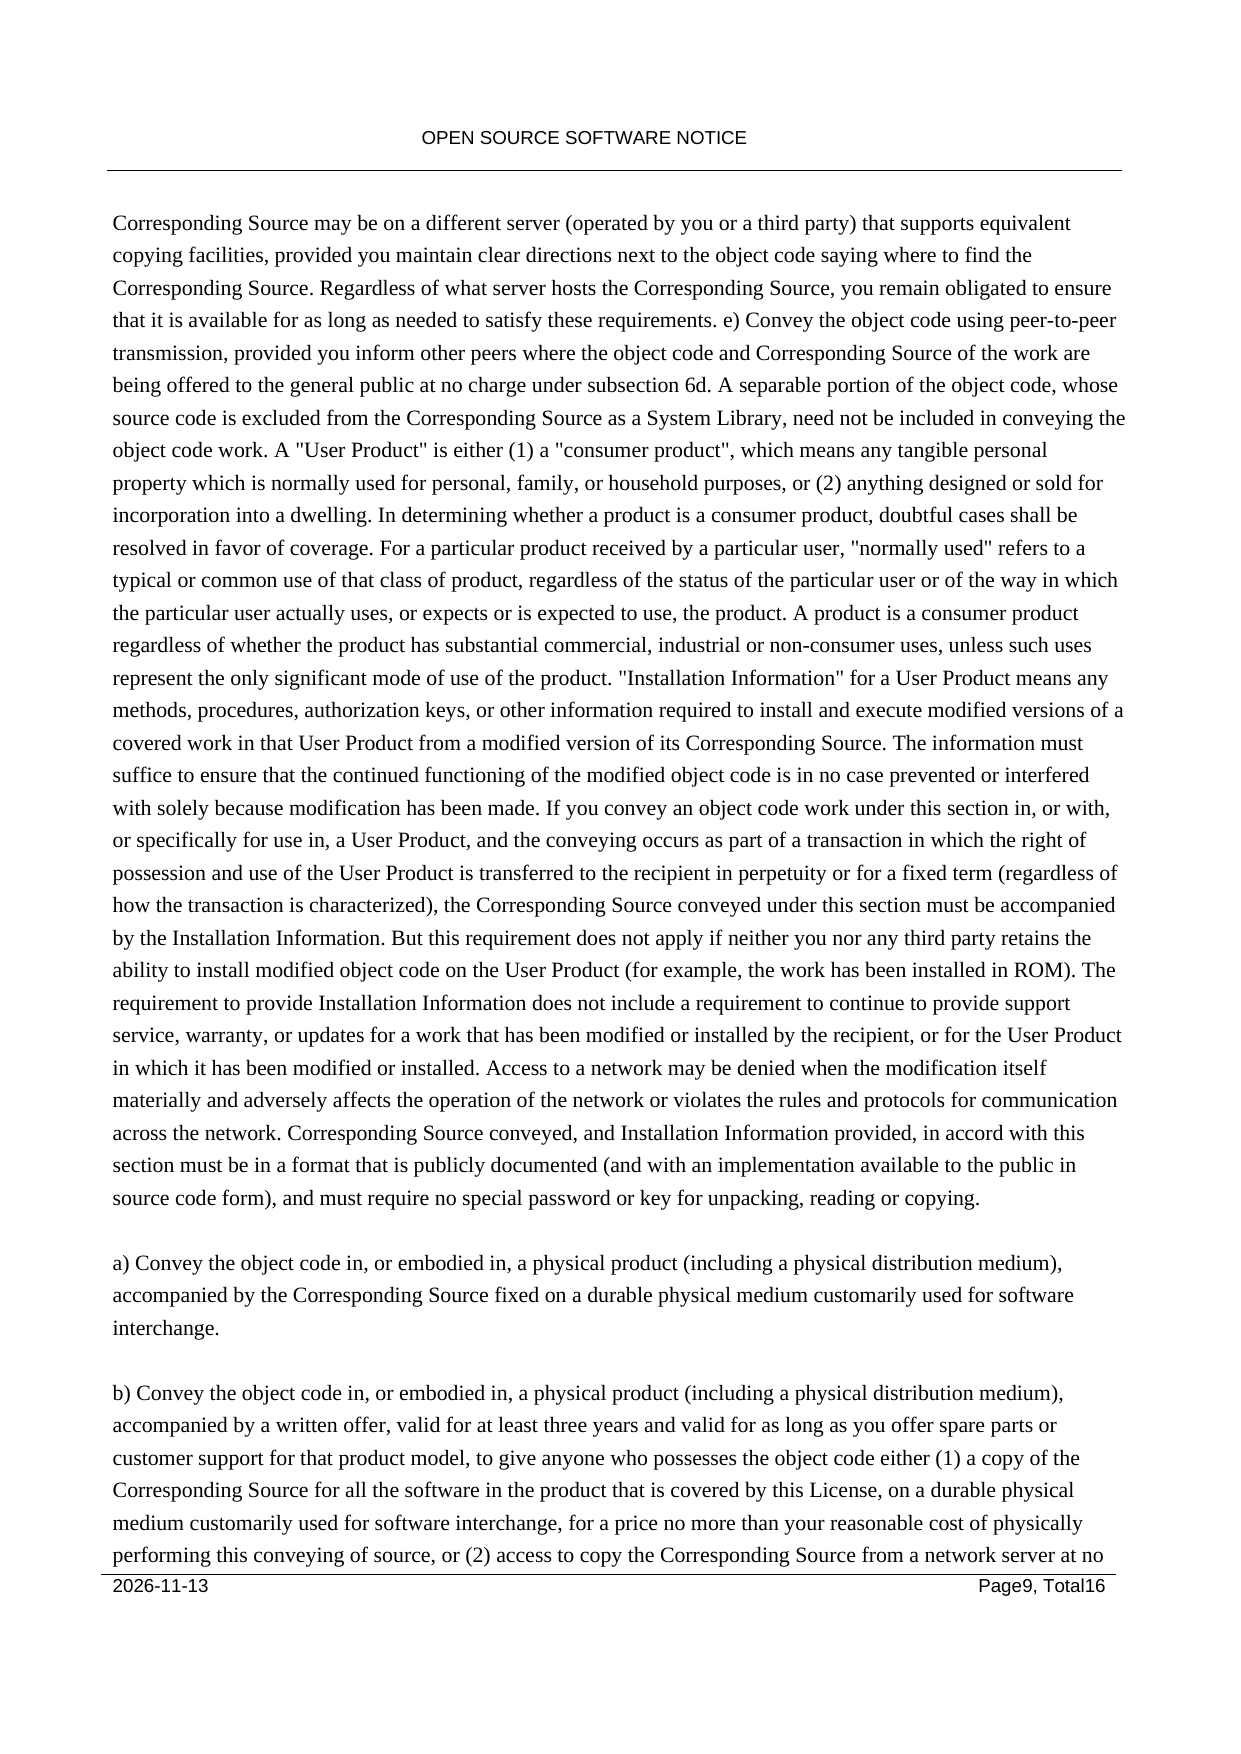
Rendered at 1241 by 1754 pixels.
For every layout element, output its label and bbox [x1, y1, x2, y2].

text [112, 206, 1128, 1571]
